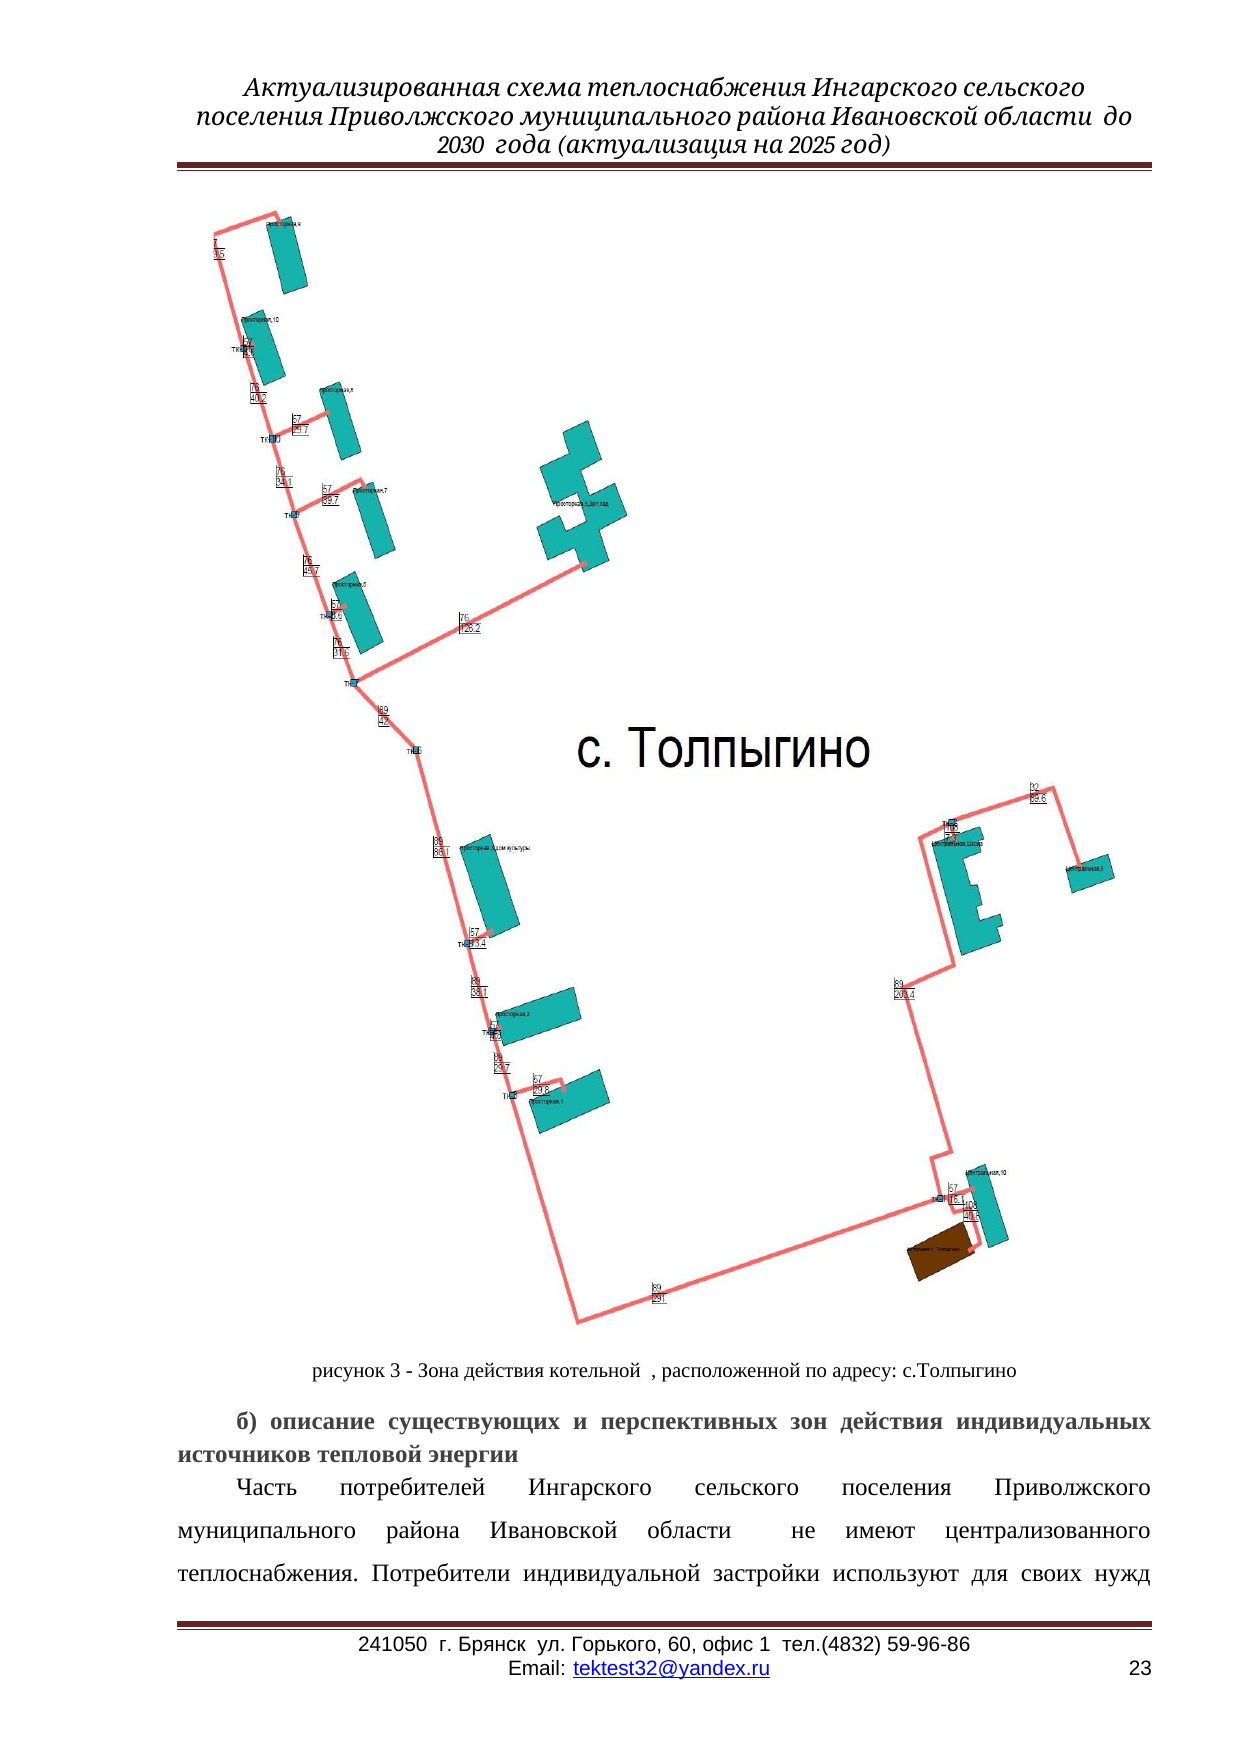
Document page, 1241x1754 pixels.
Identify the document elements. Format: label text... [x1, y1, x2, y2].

subtitle б) описание существующих и перспективных зон действия индивидуальных источников тепловой энергии [177, 1406, 1152, 1468]
picture [213, 205, 1116, 1332]
text рисунок 3 - Зона действия котельной , расположенной по адресу: с.Толпыгино [177, 1358, 1152, 1382]
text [177, 1472, 1152, 1587]
